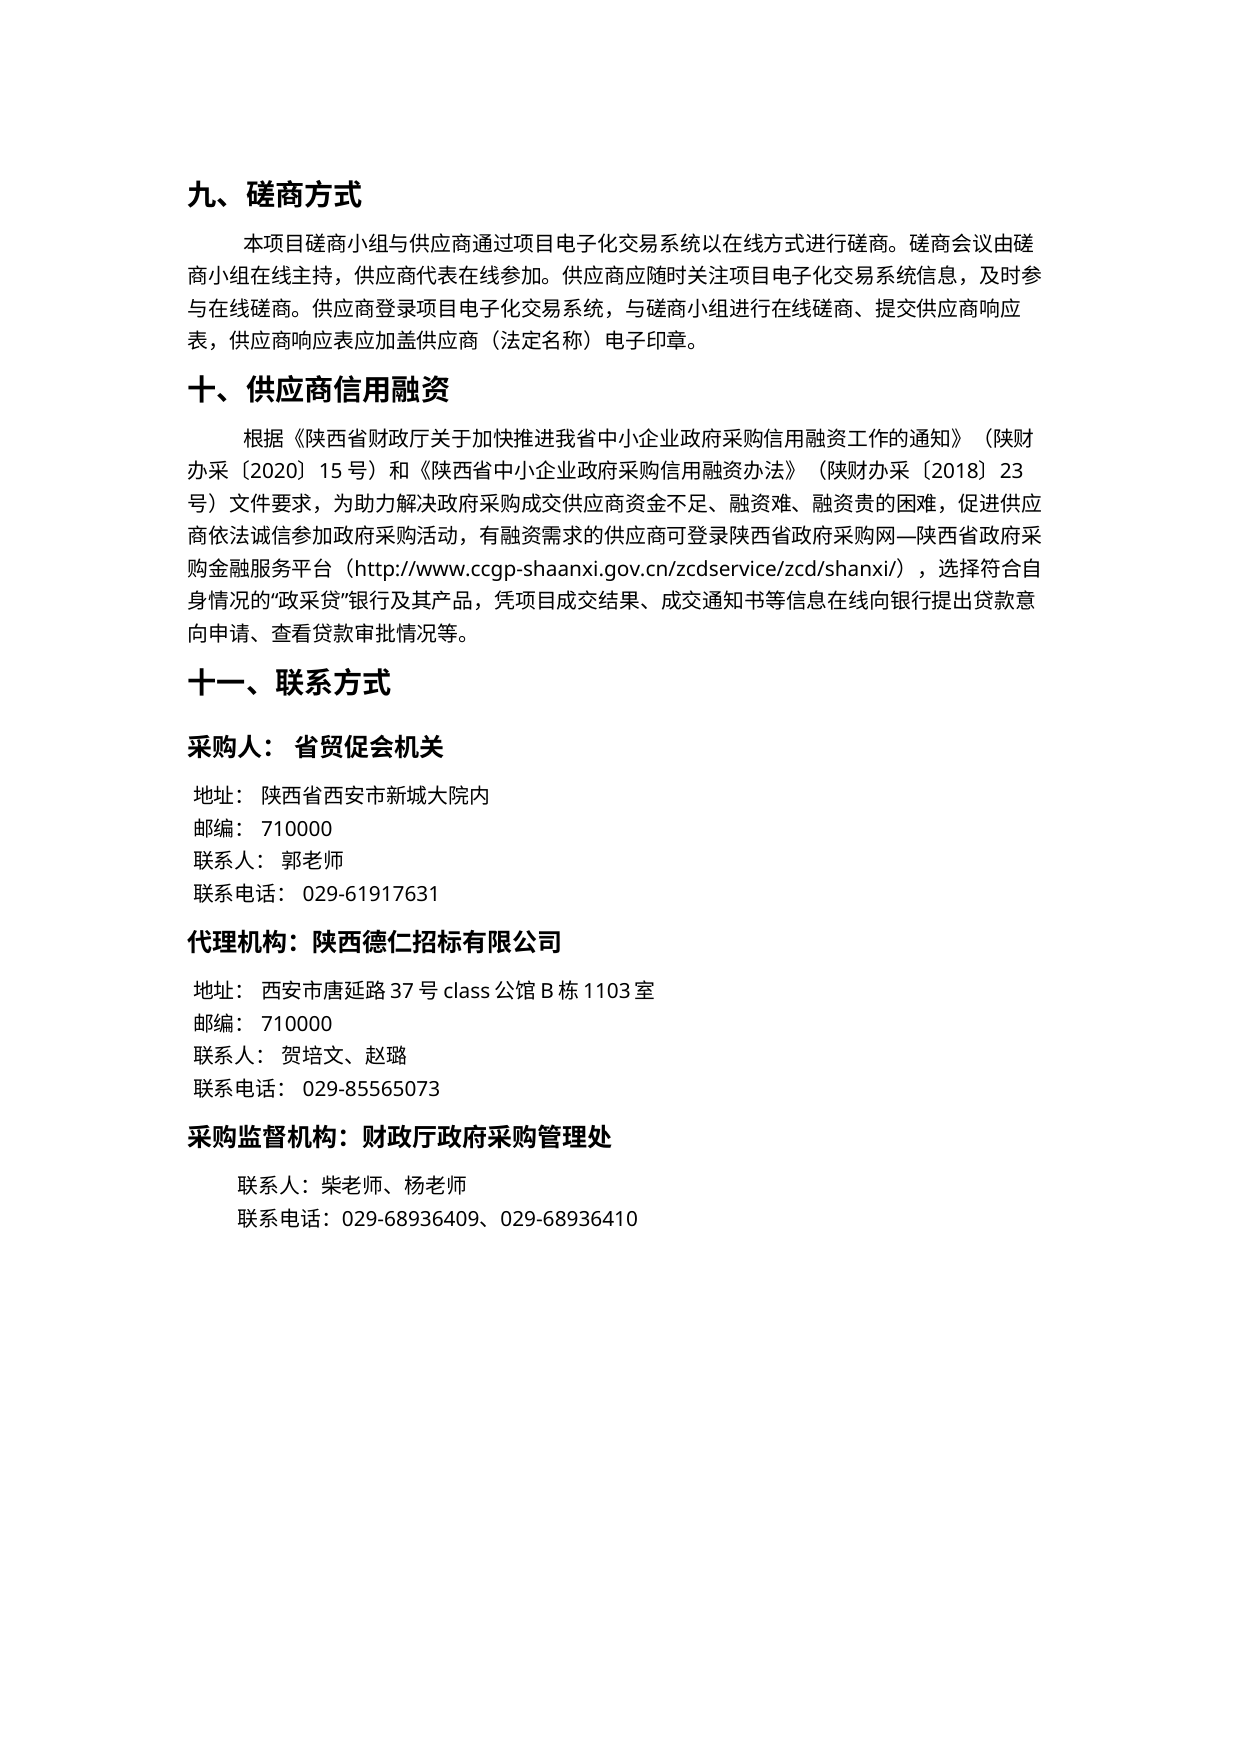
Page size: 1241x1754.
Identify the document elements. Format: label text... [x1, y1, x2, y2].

text 联系电话： 029-61917631 [187, 877, 1053, 909]
text 十、供应商信用融资 [187, 357, 1053, 422]
text 联系人：柴老师、杨老师 [187, 1169, 1053, 1202]
text 采购人： 省贸促会机关 [187, 714, 1053, 779]
text 邮编： 710000 [187, 1007, 1053, 1039]
text 联系人： 贺培文、赵璐 [187, 1039, 1053, 1072]
text 联系电话：029-68936409、029-68936410 [187, 1202, 1053, 1234]
text 邮编： 710000 [187, 812, 1053, 844]
text 十一、联系方式 [187, 649, 1053, 714]
text 联系电话： 029-85565073 [187, 1072, 1053, 1104]
text 九、磋商方式 [187, 162, 1053, 227]
text 地址： 西安市唐延路37号class公馆B栋1103室 [187, 974, 1053, 1007]
text 本项目磋商小组与供应商通过项目电子化交易系统以在线方式进行磋商。磋商会议由磋商小组在线主持，供应商代表在线参加。供应商应随时关注项目电子化交易系统信息，及时参与在线磋商。供应商登录项目电子化交易系统，与磋商小组进行在线磋商、提交供应商响应表，供应商响应表应加盖供应商（法定名称）电子印章。 [187, 227, 1053, 357]
text 联系人： 郭老师 [187, 844, 1053, 877]
text 采购监督机构：财政厅政府采购管理处 [187, 1104, 1053, 1169]
text 根据《陕西省财政厅关于加快推进我省中小企业政府采购信用融资工作的通知》（陕财办采〔2020〕15 号）和《陕西省中小企业政府采购信用融资办法》（陕财办采〔2018〕23 号）文件要求，为助力解决政府采购成交供应商资金不足、融资难、融资贵的困难，促进供应商依法诚信参加政府采购活动，有融资需求的供应商可登录陕西省政府采购网—陕西省政府采购金融服务平台（http://www.ccgp-shaanxi.gov.cn/zcdservice/zcd/shanxi/），选择符合自身情况的“政采贷”银行及其产品，凭项目成交结果、成交通知书等信息在线向银行提出贷款意向申请、查看贷款审批情况等。 [187, 422, 1053, 649]
text 代理机构：陕西德仁招标有限公司 [187, 909, 1053, 974]
text 地址： 陕西省西安市新城大院内 [187, 779, 1053, 812]
